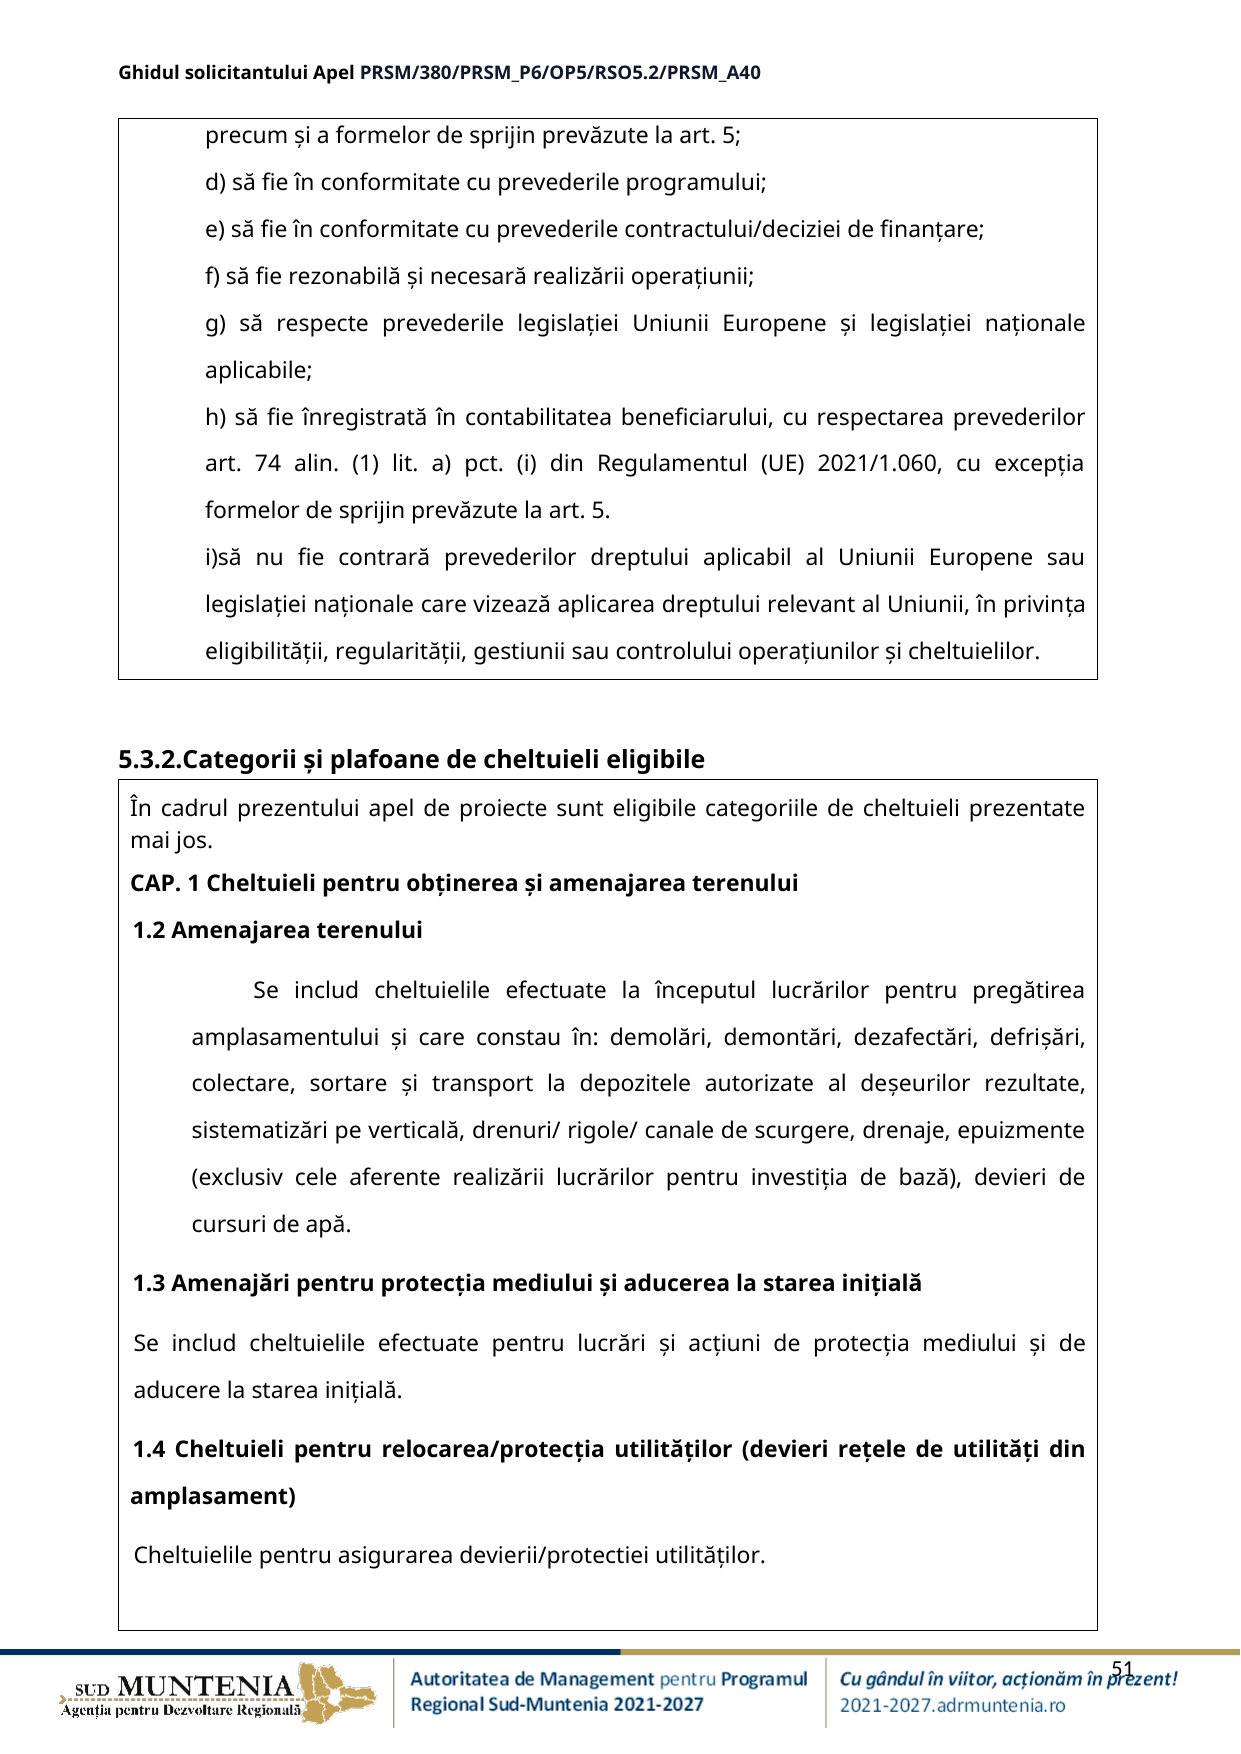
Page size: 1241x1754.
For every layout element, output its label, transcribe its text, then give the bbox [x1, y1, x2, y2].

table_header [119, 119, 1097, 679]
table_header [119, 780, 1097, 1630]
subtitle 5.3.2.Categorii și plafoane de cheltuieli eligibile [118, 742, 1134, 776]
picture [0, 1649, 1241, 1729]
